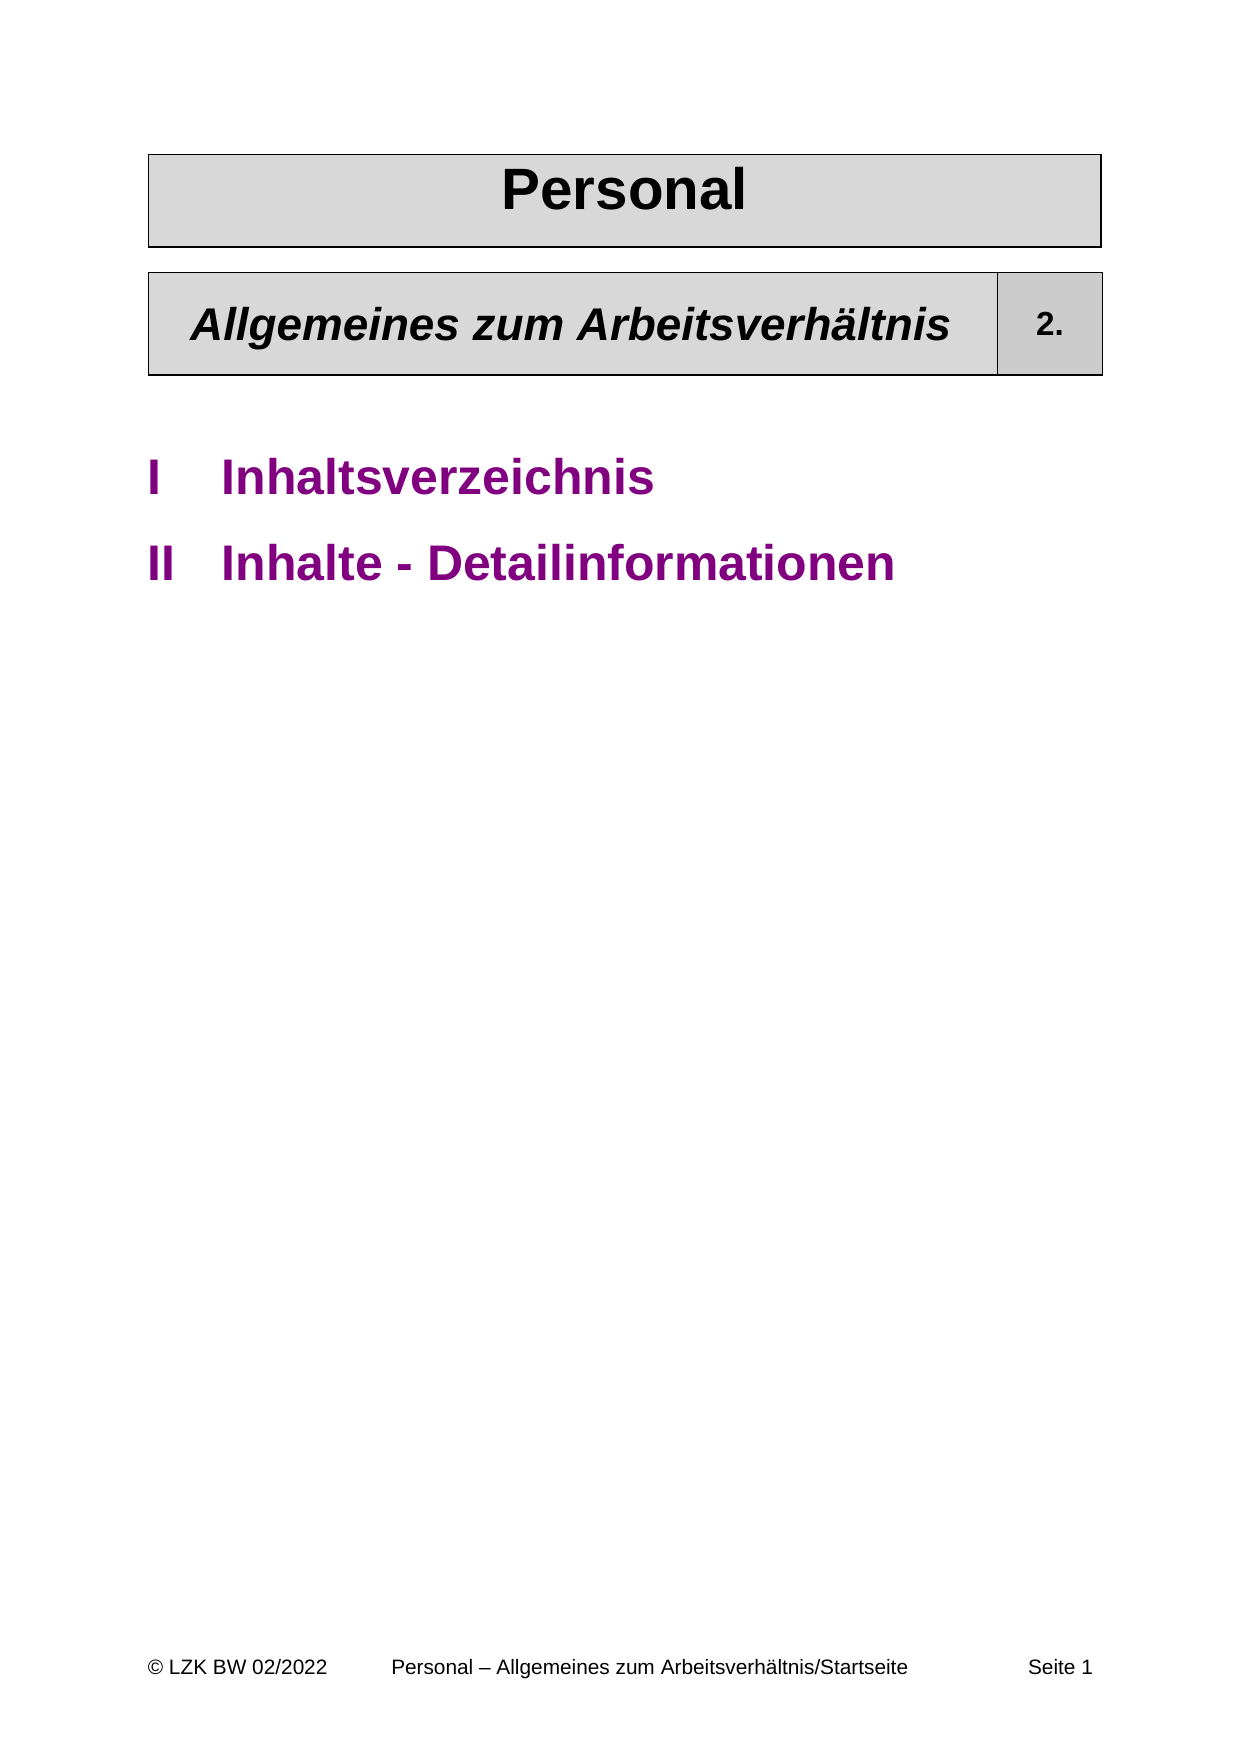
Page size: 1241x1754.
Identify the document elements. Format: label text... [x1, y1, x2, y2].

text I Inhaltsverzeichnis [148, 447, 1092, 505]
table_header Personal [149, 155, 1100, 246]
text II Inhalte - Detailinformationen [148, 533, 1092, 591]
table_header 2. [998, 273, 1102, 374]
table_header Allgemeines zum Arbeitsverhältnis [149, 273, 997, 374]
